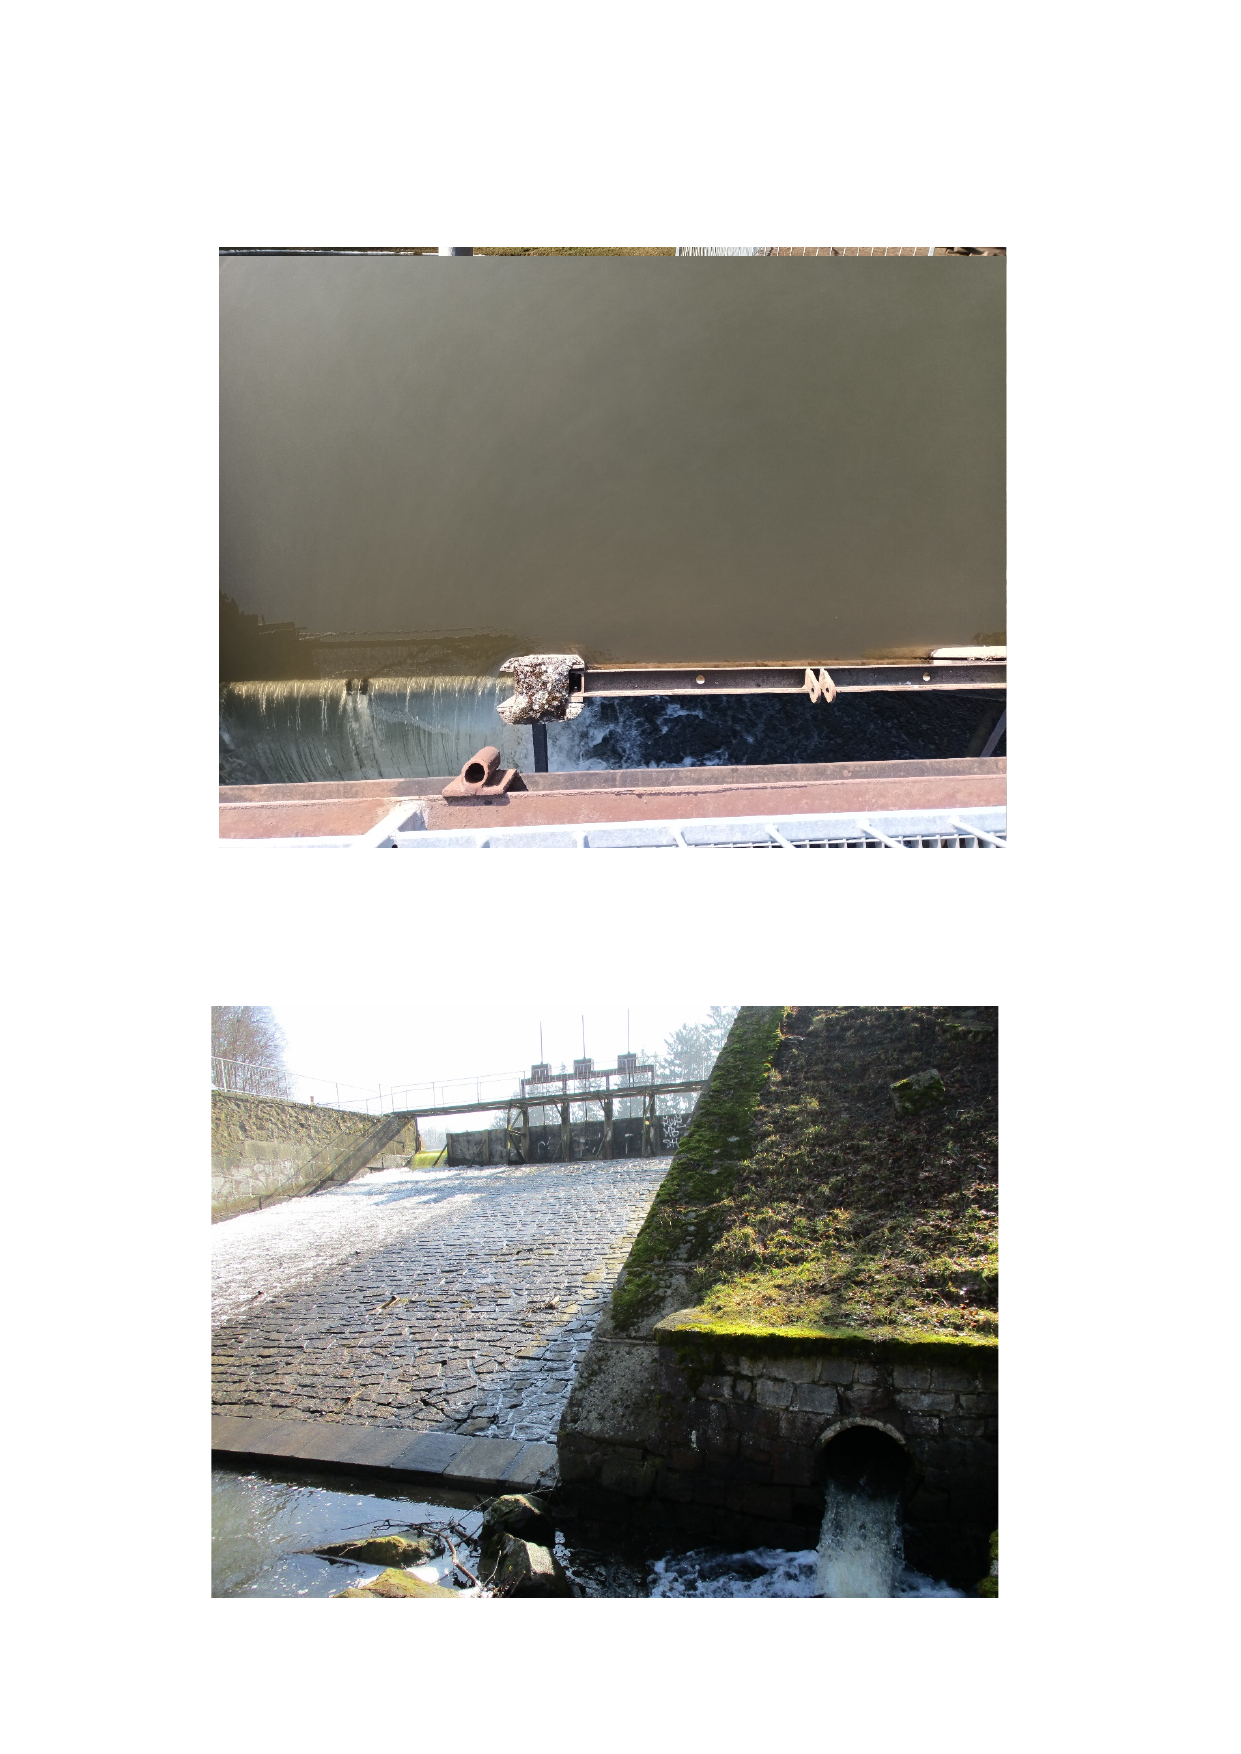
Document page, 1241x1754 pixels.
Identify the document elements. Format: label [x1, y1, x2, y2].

picture [211, 1006, 999, 1598]
picture [219, 247, 1007, 848]
